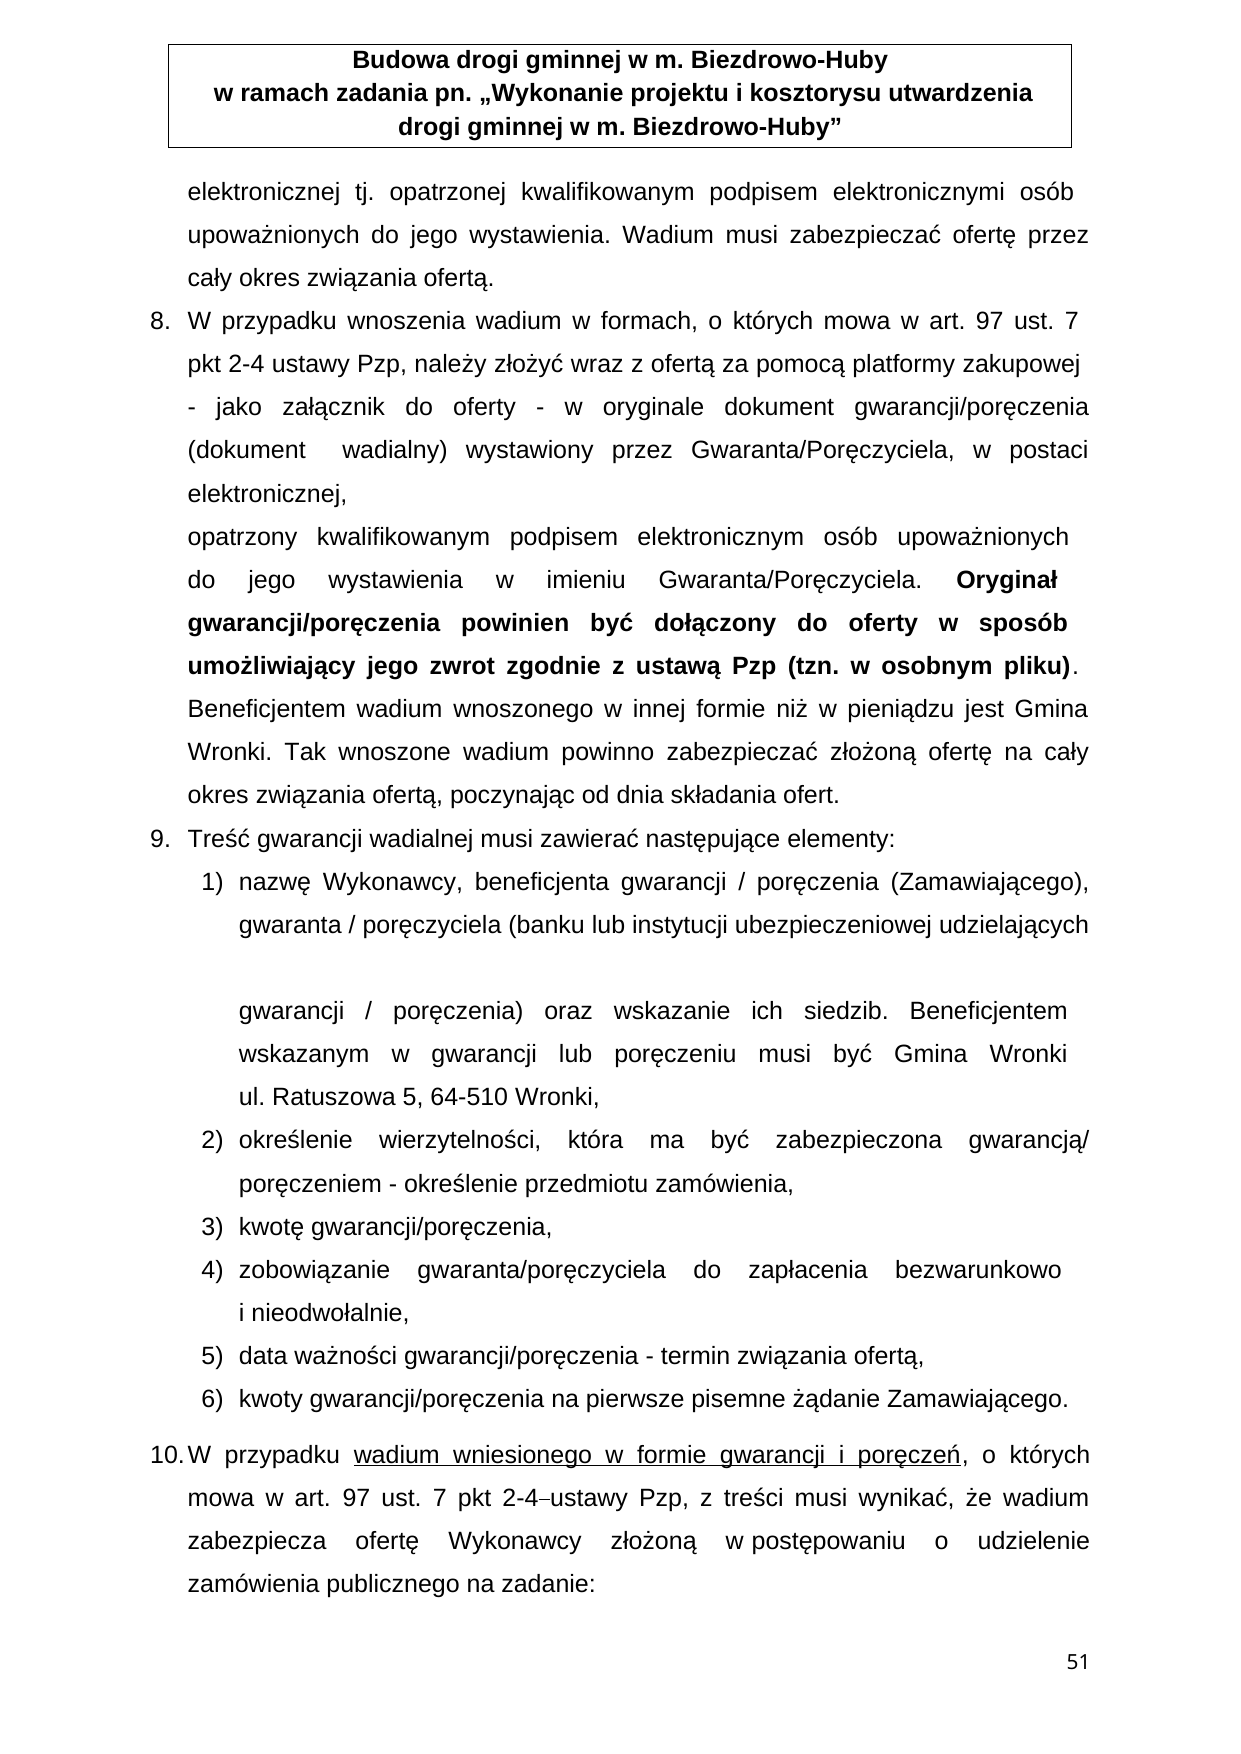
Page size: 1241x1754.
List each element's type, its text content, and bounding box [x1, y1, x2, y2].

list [150, 177, 1090, 292]
list nazwę Wykonawcy, beneficjenta gwarancji / poręczenia (Zamawiającego), gwaranta / poręczyciela (banku lub instytucji ubezpieczeniowej udzielających gwarancji / poręczenia) oraz wskazanie ich siedzib. Beneficjentem wskazanym w gwarancji lub poręczeniu musi być Gmina Wronki ul. Ratuszowa 5, 64-510 Wronki, [201, 867, 1090, 1111]
list W przypadku wnoszenia wadium w formach, o których mowa w art. 97 ust. 7 pkt 2-4 ustawy Pzp, należy złożyć wraz z ofertą za pomocą platformy zakupowej - jako załącznik do oferty - w oryginale dokument gwarancji/poręczenia (dokument wadialny) wystawiony przez Gwaranta/Poręczyciela, w postaci elektronicznej, opatrzony kwalifikowanym podpisem elektronicznym osób upoważnionych do jego wystawienia w imieniu Gwaranta/Poręczyciela. Oryginał gwarancji/poręczenia powinien być dołączony do oferty w sposób umożliwiający jego zwrot zgodnie z ustawą Pzp (tzn. w osobnym pliku). Beneficjentem wadium wnoszonego w innej formie niż w pieniądzu jest Gmina Wronki. Tak wnoszone wadium powinno zabezpieczać złożoną ofertę na cały okres związania ofertą, poczynając od dnia składania ofert. [150, 306, 1090, 809]
list zobowiązanie gwaranta/poręczyciela do zapłacenia bezwarunkowo i nieodwołalnie, [201, 1255, 1090, 1327]
list W przypadku wadium wniesionego w formie gwarancji i poręczeń, o których mowa w art. 97 ust. 7 pkt 2-4 ustawy Pzp, z treści musi wynikać, że wadium zabezpiecza ofertę Wykonawcy złożoną w postępowaniu o udzielenie zamówienia publicznego na zadanie: [150, 1440, 1090, 1598]
list określenie wierzytelności, która ma być zabezpieczona gwarancją/ poręczeniem - określenie przedmiotu zamówienia, [201, 1126, 1090, 1197]
list kwotę gwarancji/poręczenia, [201, 1212, 1090, 1241]
list kwoty gwarancji/poręczenia na pierwsze pisemne żądanie Zamawiającego. [201, 1384, 1090, 1413]
list data ważności gwarancji/poręczenia - termin związania ofertą, [201, 1341, 1090, 1370]
list Treść gwarancji wadialnej musi zawierać następujące elementy: [150, 824, 1090, 852]
